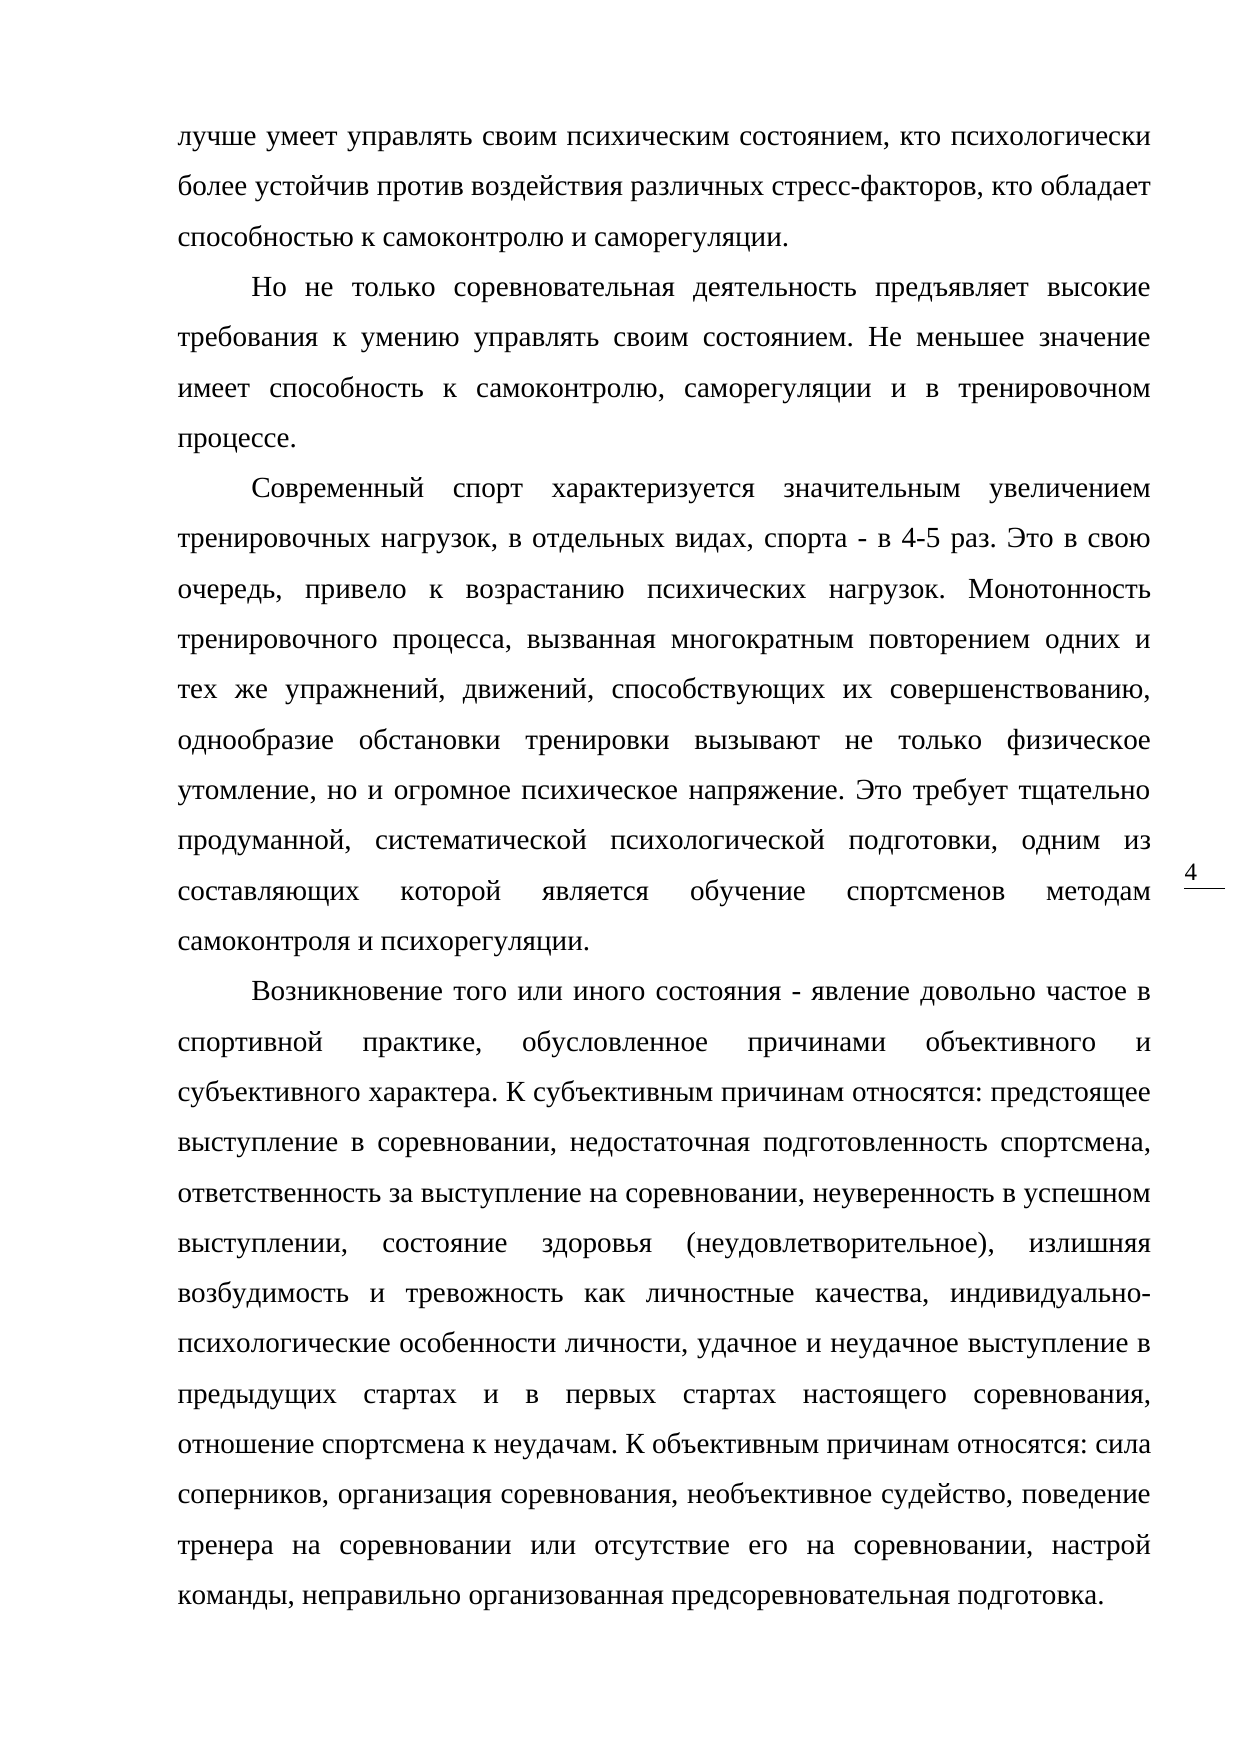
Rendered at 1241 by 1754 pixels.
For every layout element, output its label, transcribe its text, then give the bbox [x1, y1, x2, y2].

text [177, 118, 1152, 252]
text Но не только соревновательная деятельность предъявляет высокие требования к умению управлять своим состоянием. Не меньшее значение имеет способность к самоконтролю, саморегуляции и в тренировочном процессе. [177, 269, 1152, 453]
text Возникновение того или иного состояния - явление довольно частое в спортивной практике, обусловленное причинами объективного и субъективного характера. К субъективным причинам относятся: предстоящее выступление в соревновании, недостаточная подготовленность спортсмена, ответственность за выступление на соревновании, неуверенность в успешном выступлении, состояние здоровья (неудовлетворительное), излишняя возбудимость и тревожность как личностные качества, индивидуально- психологические особенности личности, удачное и неудачное выступление в предыдущих стартах и в первых стартах настоящего соревнования, отношение спортсмена к неудачам. К объективным причинам относятся: сила соперников, организация соревнования, необъективное судейство, поведение тренера на соревновании или отсутствие его на соревновании, настрой команды, неправильно организованная предсоревновательная подготовка. [177, 973, 1152, 1611]
text Современный спорт характеризуется значительным увеличением тренировочных нагрузок, в отдельных видах, спорта - в 4-5 раз. Это в свою очередь, привело к возрастанию психических нагрузок. Монотонность тренировочного процесса, вызванная многократным повторением одних и тех же упражнений, движений, способствующих их совершенствованию, однообразие обстановки тренировки вызывают не только физическое утомление, но и огромное психическое напряжение. Это требует тщательно продуманной, систематической психологической подготовки, одним из составляющих которой является обучение спортсменов методам самоконтроля и психорегуляции. [177, 470, 1152, 957]
